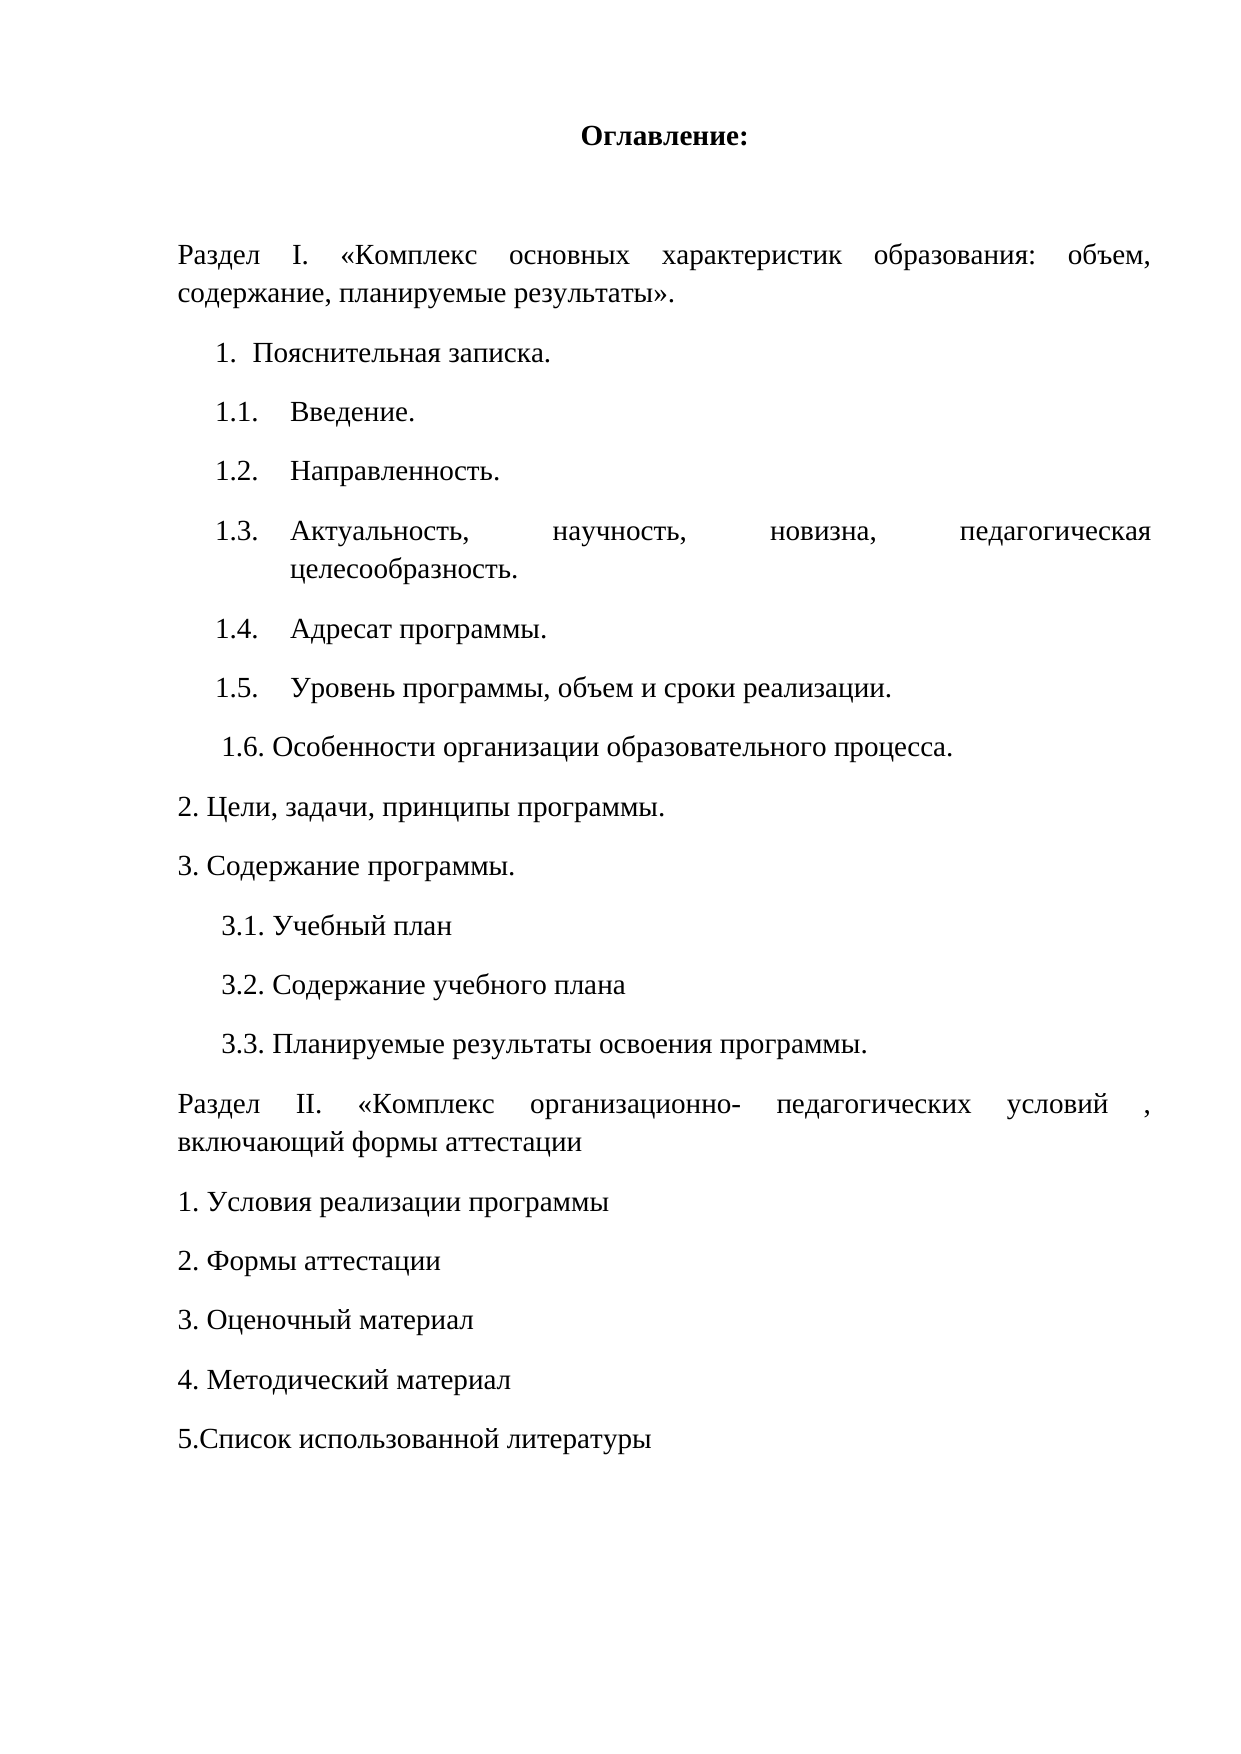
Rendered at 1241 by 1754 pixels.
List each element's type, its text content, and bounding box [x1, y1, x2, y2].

text 1. Условия реализации программы [177, 1184, 1152, 1217]
text 3.2. Содержание учебного плана [177, 967, 1152, 1001]
list Пояснительная записка. [215, 335, 1152, 368]
text 4. Методический материал [177, 1362, 1152, 1395]
text Раздел II. «Комплекс организационно- педагогических условий , включающий формы аттестации [177, 1086, 1152, 1158]
text 3.1. Учебный план [177, 908, 1152, 941]
text 1.6. Особенности организации образовательного процесса. [177, 729, 1152, 763]
list Адресат программы. [215, 611, 1152, 644]
list Направленность. [215, 453, 1152, 487]
text Оглавление: [177, 118, 1152, 152]
text 2. Цели, задачи, принципы программы. [177, 789, 1152, 822]
list Уровень программы, объем и сроки реализации. [215, 670, 1152, 704]
text 5.Список использованной литературы [177, 1421, 1152, 1455]
text 3.3. Планируемые результаты освоения программы. [177, 1026, 1152, 1060]
text Раздел I. «Комплекс основных характеристик образования: объем, содержание, планируемые результаты». [177, 237, 1152, 309]
text 3. Оценочный материал [177, 1302, 1152, 1336]
text 2. Формы аттестации [177, 1243, 1152, 1277]
list Введение. [215, 394, 1152, 428]
list Актуальность, научность, новизна, педагогическая целесообразность. [215, 513, 1152, 585]
text 3. Содержание программы. [177, 848, 1152, 882]
